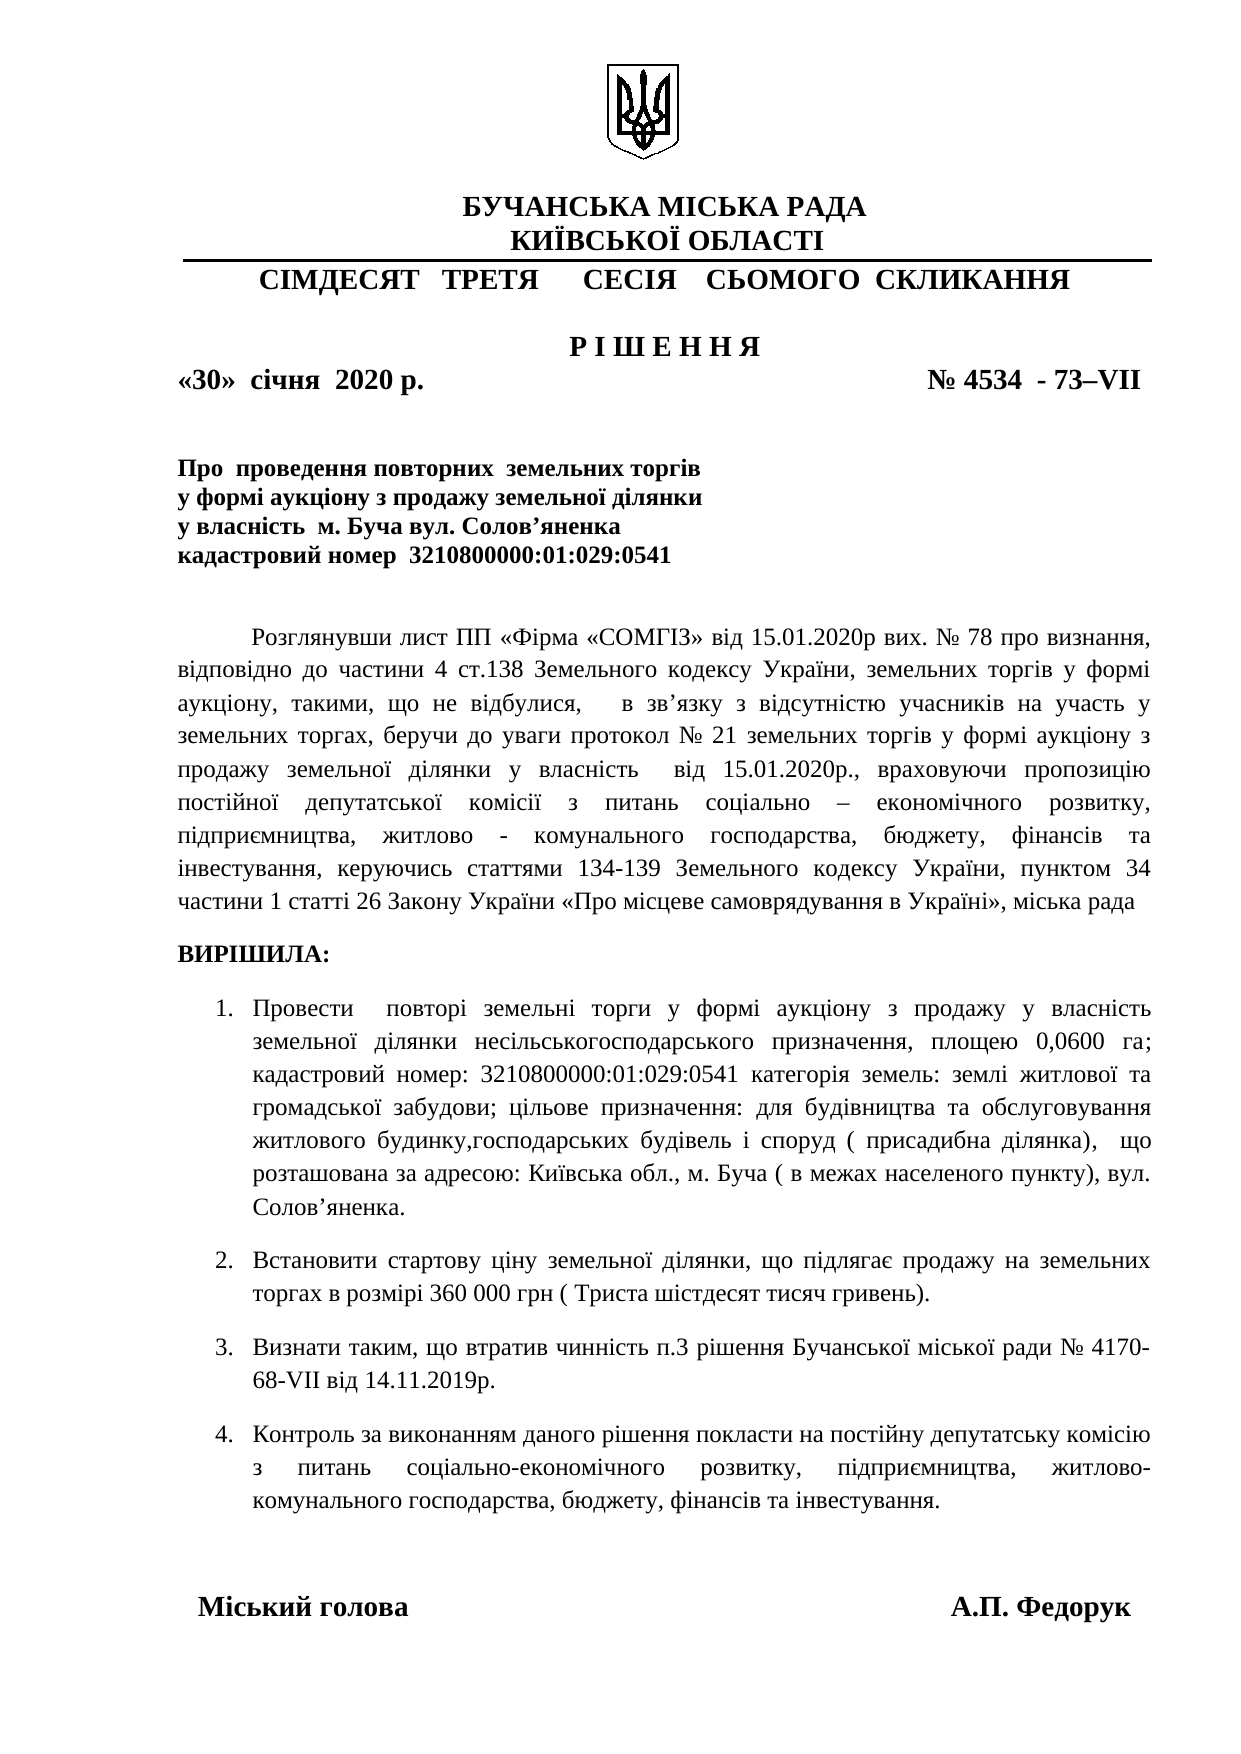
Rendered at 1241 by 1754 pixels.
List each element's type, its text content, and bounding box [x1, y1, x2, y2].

text «30» січня 2020 р. № 4534 - 73–VІІ [177, 362, 1152, 396]
list Контроль за виконанням даного рішення покласти на постійну депутатську комісію з питань соціально-економічного розвитку, підприємництва, житлово-комунального господарства, бюджету, фінансів та інвестування. [215, 1419, 1152, 1514]
list Визнати таким, що втратив чинність п.3 рішення Бучанської міської ради № 4170-68-VІІ від 14.11.2019р. [215, 1332, 1152, 1394]
text Розглянувши лист ПП «Фірма «СОМГІЗ» від 15.01.2020р вих. № 78 про визнання, відповідно до частини 4 ст.138 Земельного кодексу України, земельних торгів у формі аукціону, такими, що не відбулися, в зв’язку з відсутністю учасників на участь у земельних торгах, беручи до уваги протокол № 21 земельних торгів у формі аукціону з продажу земельної ділянки у власність від 15.01.2020р., враховуючи пропозицію постійної депутатської комісії з питань соціально – економічного розвитку, підприємництва, житлово - комунального господарства, бюджету, фінансів та інвестування, керуючись статтями 134-139 Земельного кодексу України, пунктом 34 частини 1 статті 26 Закону України «Про місцеве самоврядування в Україні», міська рада [177, 622, 1152, 914]
text Міський голова А.П. Федорук [177, 1589, 1152, 1623]
text ВИРІШИЛА: [177, 939, 1152, 968]
text БУЧАНСЬКА МІСЬКА РАДА [177, 189, 1152, 223]
list Провести повторі земельні торги у формі аукціону з продажу у власність земельної ділянки несільськогосподарського призначення, площею 0,0600 га; кадастровий номер: 3210800000:01:029:0541 категорія земель: землі житлової та громадської забудови; цільове призначення: для будівництва та обслуговування житлового будинку,господарських будівель і споруд ( присадибна ділянка), що розташована за адресою: Київська обл., м. Буча ( в межах населеного пункту), вул. Солов’яненка. [215, 993, 1152, 1220]
text кадастровий номер 3210800000:01:029:0541 [177, 540, 1152, 568]
text КИЇВСЬКОЇ ОБЛАСТІ [183, 223, 1152, 259]
text СІМДЕСЯТ ТРЕТЯ СЕСІЯ СЬОМОГО СКЛИКАННЯ [177, 262, 1152, 295]
list Встановити стартову ціну земельної ділянки, що підлягає продажу на земельних торгах в розмірі 360 000 грн ( Триста шістдесят тисяч гривень). [215, 1245, 1152, 1307]
text Р І Ш Е Н Н Я [177, 329, 1152, 362]
text у формі аукціону з продажу земельної ділянки [177, 482, 1152, 511]
text у власність м. Буча вул. Солов’яненка [177, 511, 1152, 540]
text Про проведення повторних земельних торгів [177, 453, 1152, 482]
